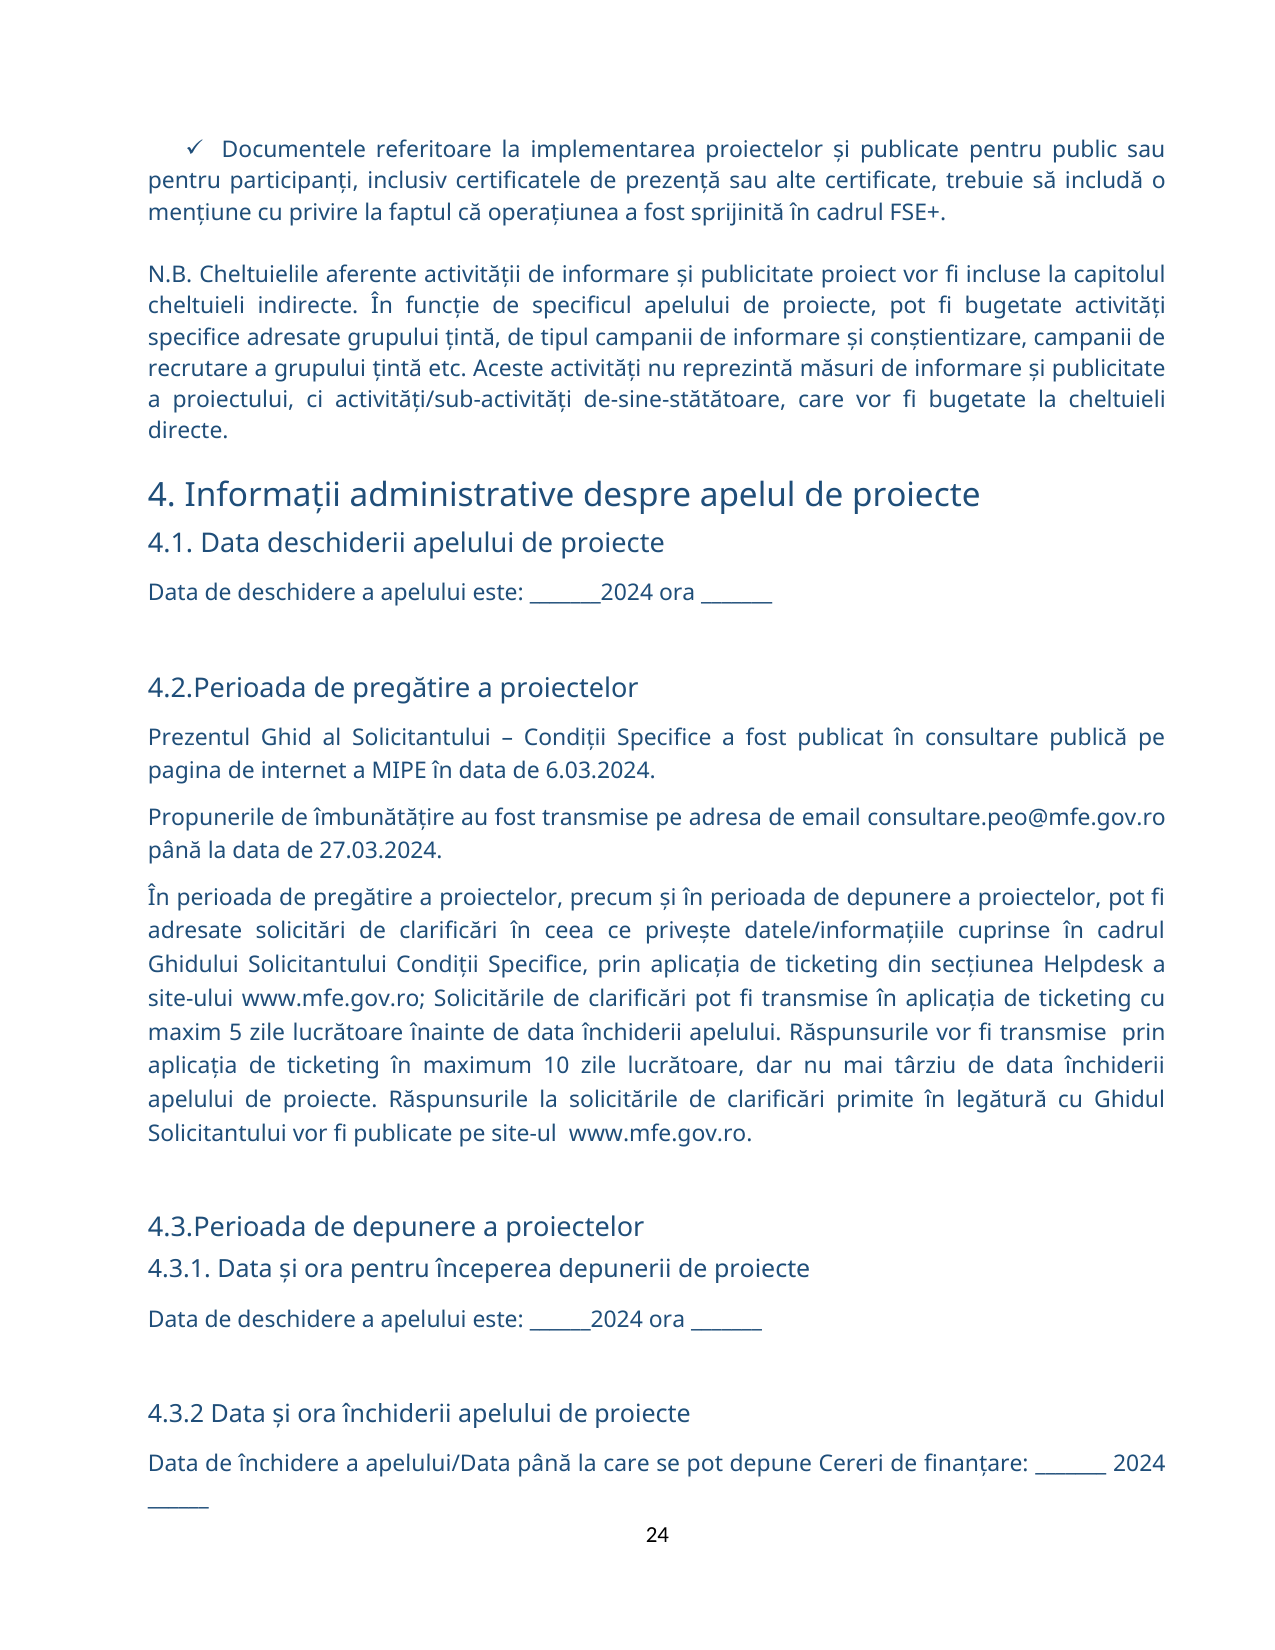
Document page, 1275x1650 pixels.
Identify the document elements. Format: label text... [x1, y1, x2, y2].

text Data de deschidere a apelului este: _______2024 ora _______ [148, 576, 1167, 607]
text Data de deschidere a apelului este: ______2024 ora _______ [148, 1303, 1167, 1334]
subtitle 4.2.Perioada de pregătire a proiectelor [148, 668, 1167, 705]
text Prezentul Ghid al Solicitantului – Condiții Specifice a fost publicat în consultare publică pe pagina de internet a MIPE în data de 6.03.2024. [148, 721, 1167, 786]
subtitle 4. Informaţii administrative despre apelul de proiecte [148, 470, 1167, 516]
list Documentele referitoare la implementarea proiectelor și publicate pentru public sau pentru participanți, inclusiv certificatele de prezență sau alte certificate, trebuie să includă o mențiune cu privire la faptul că operațiunea a fost sprijinită în cadrul FSE+. [148, 133, 1167, 227]
text În perioada de pregătire a proiectelor, precum și în perioada de depunere a proiectelor, pot fi adresate solicitări de clarificări în ceea ce privește datele/informațiile cuprinse în cadrul Ghidului Solicitantului Condiții Specifice, prin aplicația de ticketing din secțiunea Helpdesk a site-ului www.mfe.gov.ro; Solicitările de clarificări pot fi transmise în aplicația de ticketing cu maxim 5 zile lucrătoare înainte de data închiderii apelului. Răspunsurile vor fi transmise prin aplicația de ticketing în maximum 10 zile lucrătoare, dar nu mai târziu de data închiderii apelului de proiecte. Răspunsurile la solicitările de clarificări primite în legătură cu Ghidul Solicitantului vor fi publicate pe site-ul www.mfe.gov.ro. [148, 881, 1167, 1148]
list N.B. Cheltuielile aferente activității de informare și publicitate proiect vor fi incluse la capitolul cheltuieli indirecte. În funcție de specificul apelului de proiecte, pot fi bugetate activități specifice adresate grupului țintă, de tipul campanii de informare și conștientizare, campanii de recrutare a grupului țintă etc. Aceste activități nu reprezintă măsuri de informare și publicitate a proiectului, ci activități/sub-activități de-sine-stătătoare, care vor fi bugetate la cheltuieli directe. [148, 258, 1167, 445]
subtitle 4.1. Data deschiderii apelului de proiecte [148, 523, 1167, 560]
text Data de închidere a apelului/Data până la care se pot depune Cereri de finanțare: _______ 2024 ______ [148, 1447, 1167, 1512]
subtitle 4.3.1. Data şi ora pentru începerea depunerii de proiecte [148, 1251, 1167, 1285]
subtitle 4.3.Perioada de depunere a proiectelor [148, 1207, 1167, 1244]
subtitle 4.3.2 Data și ora închiderii apelului de proiecte [148, 1395, 1167, 1429]
text Propunerile de îmbunătățire au fost transmise pe adresa de email consultare.peo@mfe.gov.ro până la data de 27.03.2024. [148, 801, 1167, 866]
